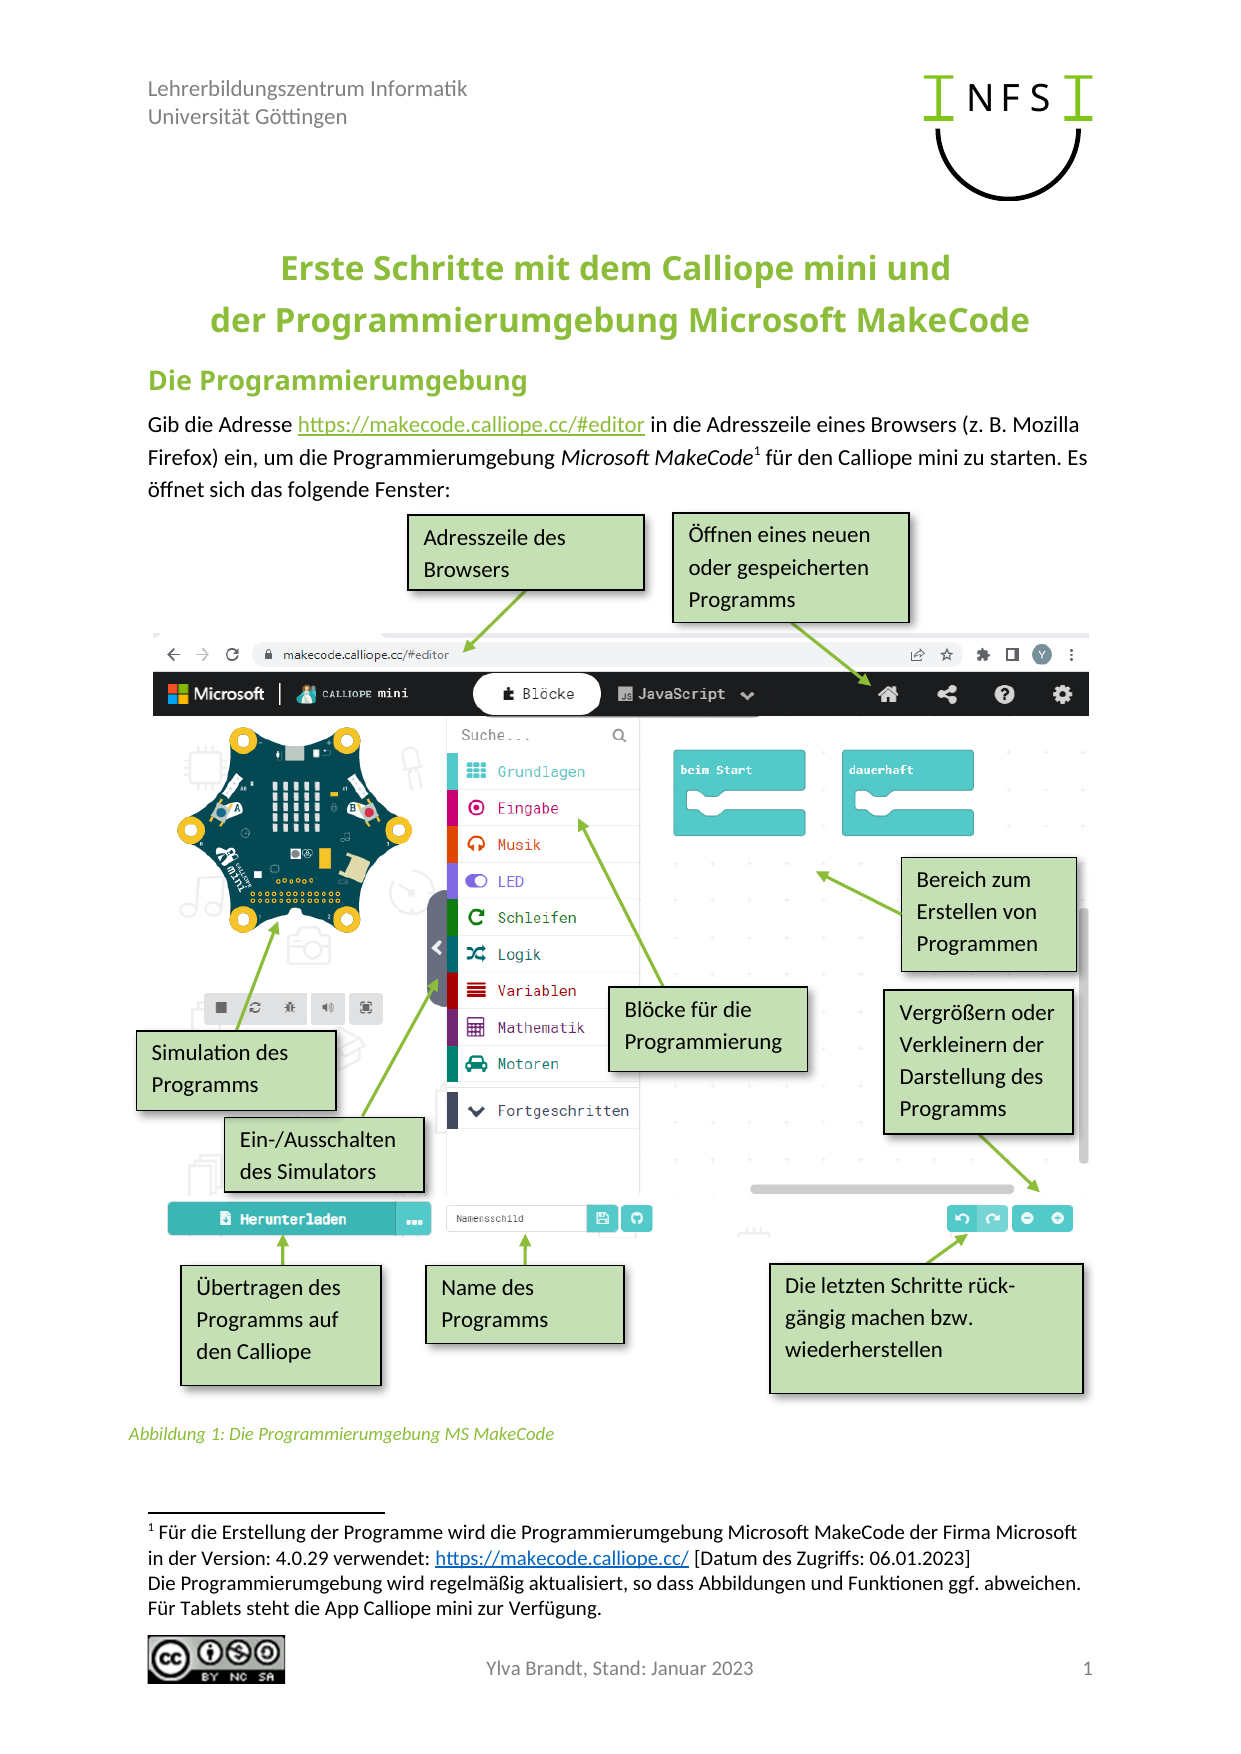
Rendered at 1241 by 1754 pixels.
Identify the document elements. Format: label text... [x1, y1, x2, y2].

text Gib die Adresse https://makecode.calliope.cc/#editor in die Adresszeile eines Browsers (z. B. Mozilla Firefox) ein, um die Programmierumgebung Microsoft MakeCode für den Calliope mini zu starten. Es öffnet sich das folgende Fenster: [148, 410, 1093, 503]
picture [147, 1635, 286, 1684]
subtitle Erste Schritte mit dem Calliope mini und der Programmierumgebung Microsoft MakeCode [148, 245, 1093, 342]
picture [153, 633, 1089, 1238]
subtitle Die Programmierumgebung [148, 362, 1093, 399]
